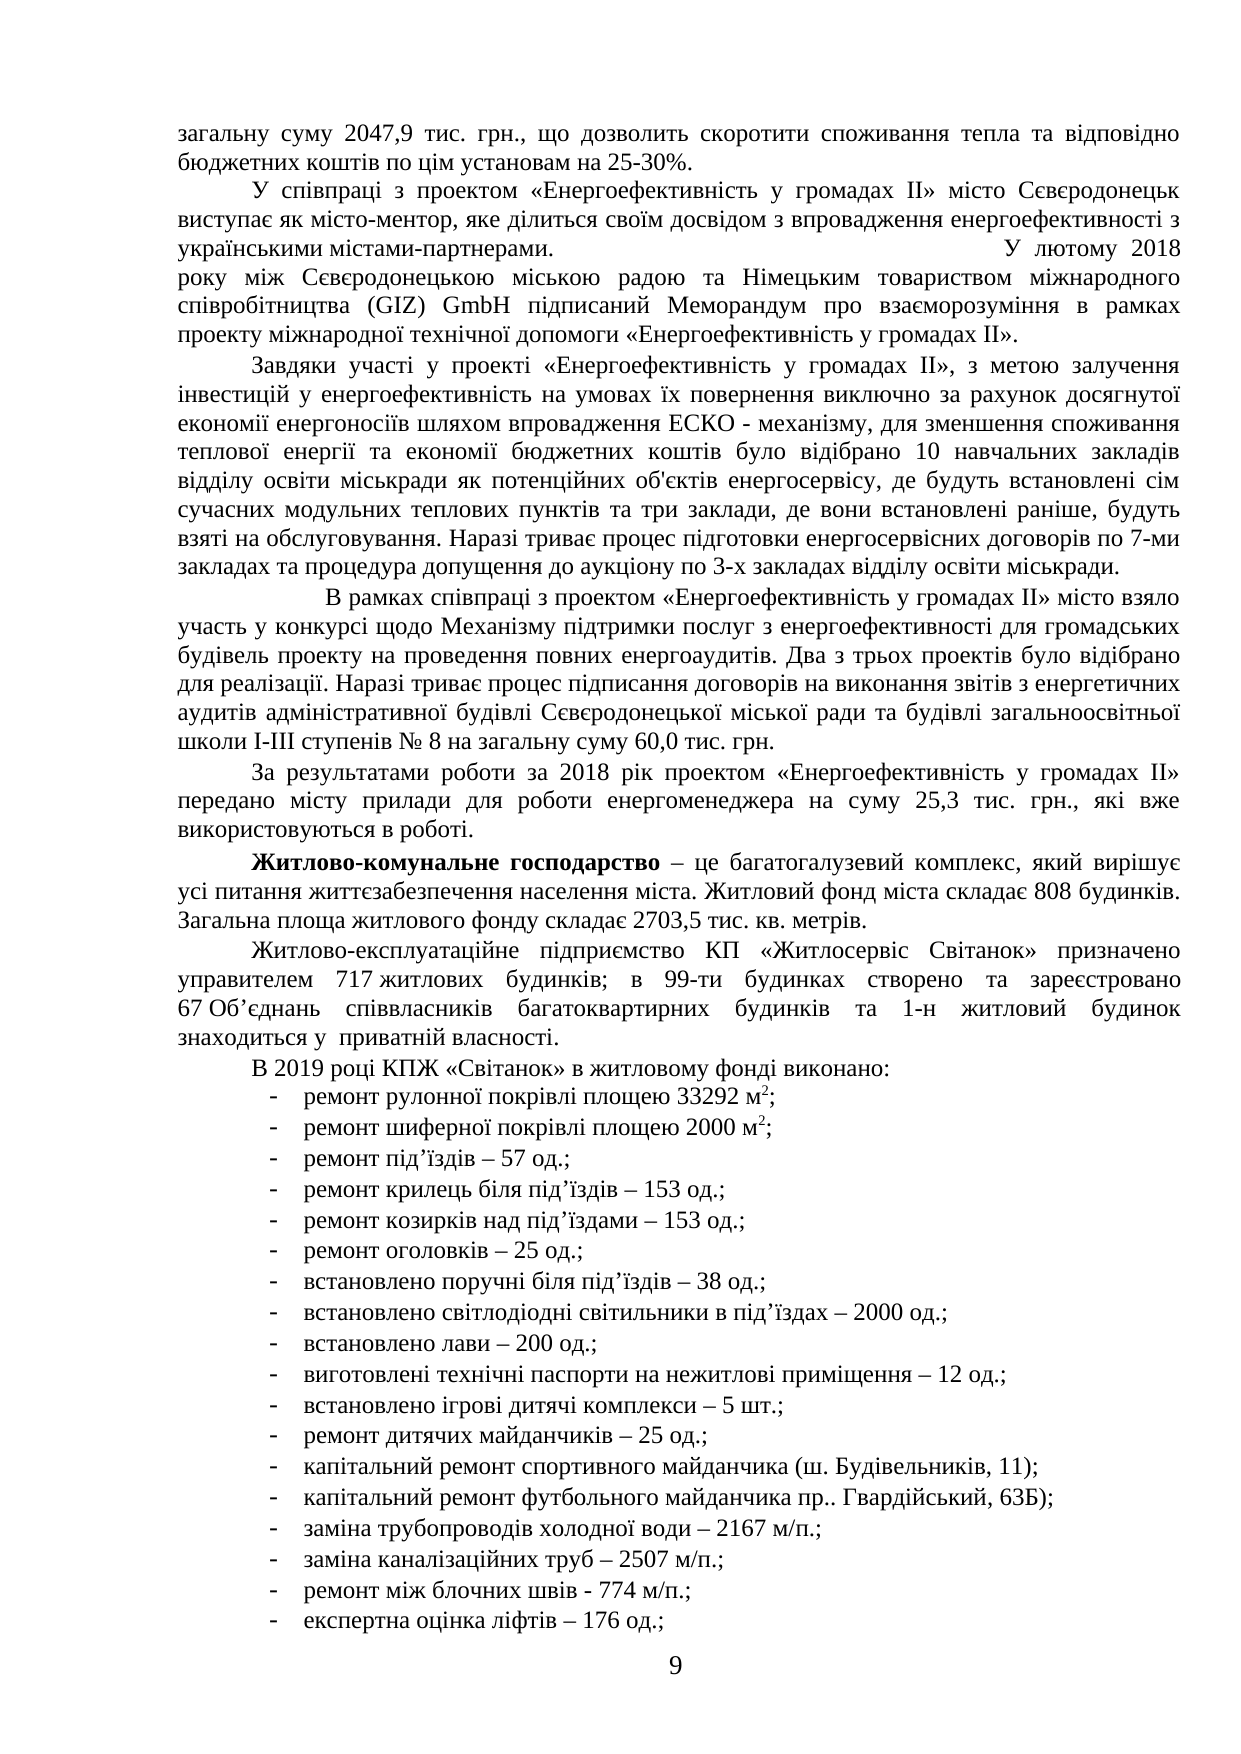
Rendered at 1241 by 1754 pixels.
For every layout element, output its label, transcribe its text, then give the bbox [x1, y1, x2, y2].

text Завдяки участі у проекті «Енергоефективність у громадах ІІ», з метою залучення інвестицій у енергоефективність на умовах їх повернення виключно за рахунок досягнутої економії енергоносіїв шляхом впровадження ЕСКО - механізму, для зменшення споживання теплової енергії та економії бюджетних коштів було відібрано 10 навчальних закладів відділу освіти міськради як потенційних об'єктів енергосервісу, де будуть встановлені сім сучасних модульних теплових пунктів та три заклади, де вони встановлені раніше, будуть взяті на обслуговування. Наразі триває процес підготовки енергосервісних договорів по 7-ми закладах та процедура допущення до аукціону по 3-х закладах відділу освіти міськради. [177, 350, 1181, 580]
list встановлено лави – 200 од.; [266, 1328, 1181, 1359]
list ремонт рулонної покрівлі площею 33292 м2; [266, 1081, 1181, 1112]
list капітальний ремонт футбольного майданчика пр.. Гвардійський, 63Б); [266, 1482, 1181, 1513]
text Житлово-експлуатаційне підприємство КП «Житлосервіс Світанок» призначено управителем 717 житлових будинків; в 99-ти будинках створено та зареєстровано 67 Об’єднань співвласників багатоквартирних будинків та 1-н житловий будинок знаходиться у приватній власності. [177, 936, 1181, 1051]
list виготовлені технічні паспорти на нежитлові приміщення – 12 од.; [266, 1359, 1181, 1390]
list ремонт козирків над під’їздами – 153 од.; [266, 1205, 1181, 1236]
list ремонт під’їздів – 57 од.; [266, 1143, 1181, 1174]
text Житлово-комунальне господарство – це багатогалузевий комплекс, який вирішує усі питання життєзабезпечення населення міста. Житловий фонд міста складає 808 будинків. Загальна площа житлового фонду складає 2703,5 тис. кв. метрів. [177, 847, 1181, 933]
text У співпраці з проектом «Енергоефективність у громадах II» місто Сєвєродонецьк виступає як місто-ментор, яке ділиться своїм досвідом з впровадження енергоефективності з українськими містами-партнерами. У лютому 2018 року між Сєвєродонецькою міською радою та Німецьким товариством міжнародного співробітництва (GIZ) GmbH підписаний Меморандум про взаєморозуміння в рамках проекту міжнародної технічної допомоги «Енергоефективність у громадах II». [177, 176, 1181, 348]
list заміна каналізаційних труб – 2507 м/п.; [266, 1544, 1181, 1575]
list капітальний ремонт спортивного майданчика (ш. Будівельників, 11); [266, 1451, 1181, 1482]
list ремонт шиферної покрівлі площею 2000 м2; [266, 1112, 1181, 1143]
list встановлено ігрові дитячі комплекси – 5 шт.; [266, 1390, 1181, 1421]
list експертна оцінка ліфтів – 176 од.; [266, 1606, 1181, 1636]
list ремонт дитячих майданчиків – 25 од.; [266, 1421, 1181, 1451]
text За результатами роботи за 2018 рік проектом «Енергоефективність у громадах ІІ» передано місту прилади для роботи енергоменеджера на суму 25,3 тис. грн., які вже використовуються в роботі. [177, 757, 1181, 843]
list заміна трубопроводів холодної води – 2167 м/п.; [266, 1513, 1181, 1544]
text В 2019 році КПЖ «Світанок» в житловому фонді виконано: [177, 1053, 1181, 1081]
list ремонт між блочних швів - 774 м/п.; [266, 1575, 1181, 1606]
list встановлено поручні біля під’їздів – 38 од.; [266, 1266, 1181, 1297]
text В рамках співпраці з проектом «Енергоефективність у громадах ІІ» місто взяло участь у конкурсі щодо Механізму підтримки послуг з енергоефективності для громадських будівель проекту на проведення повних енергоаудитів. Два з трьох проектів було відібрано для реалізації. Наразі триває процес підписання договорів на виконання звітів з енергетичних аудитів адміністративної будівлі Сєвєродонецької міської ради та будівлі загальноосвітньої школи І-ІІІ ступенів № 8 на загальну суму 60,0 тис. грн. [177, 582, 1181, 755]
list встановлено світлодіодні світильники в під’їздах – 2000 од.; [266, 1297, 1181, 1328]
list ремонт оголовків – 25 од.; [266, 1236, 1181, 1266]
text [177, 118, 1181, 176]
list ремонт крилець біля під’їздів – 153 од.; [266, 1174, 1181, 1205]
